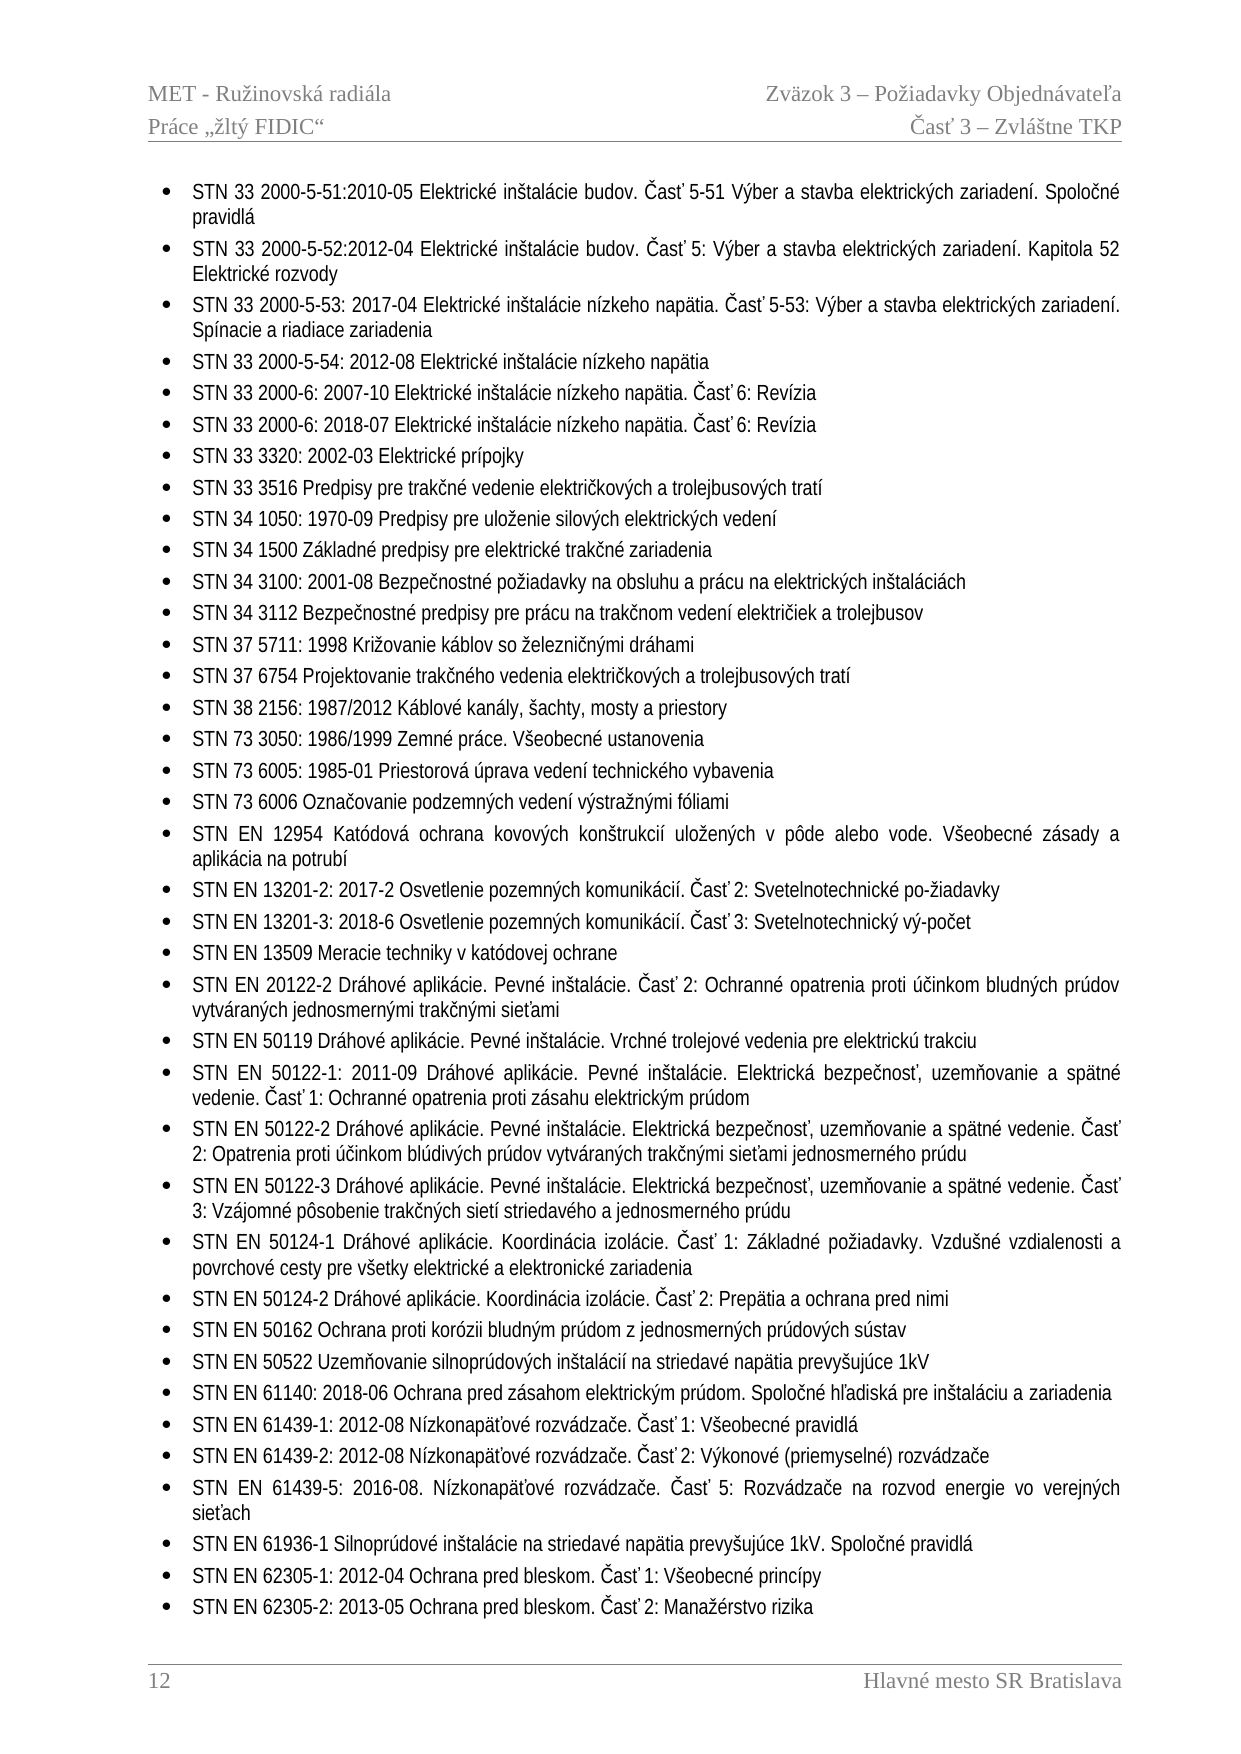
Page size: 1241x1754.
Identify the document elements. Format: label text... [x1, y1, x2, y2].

text STN 34 1050: 1970-09 Predpisy pre uloženie silových elektrických vedení [163, 506, 1122, 531]
text STN 34 3112 Bezpečnostné predpisy pre prácu na trakčnom vedení električiek a trolejbusov [163, 600, 1122, 626]
text STN EN 20122-2 Dráhové aplikácie. Pevné inštalácie. Časť 2: Ochranné opatrenia proti účinkom bludných prúdov vytváraných jednosmernými trakčnými sieťami [163, 971, 1122, 1022]
text STN 33 2000-5-51:2010-05 Elektrické inštalácie budov. Časť 5-51 Výber a stavba elektrických zariadení. Spoločné pravidlá [163, 179, 1122, 229]
text STN 33 3516 Predpisy pre trakčné vedenie električkových a trolejbusových tratí [163, 474, 1122, 500]
text STN EN 61439-2: 2012-08 Nízkonapäťové rozvádzače. Časť 2: Výkonové (priemyselné) rozvádzače [163, 1443, 1122, 1468]
text STN EN 62305-1: 2012-04 Ochrana pred bleskom. Časť 1: Všeobecné princípy [163, 1562, 1122, 1588]
text STN 33 2000-5-53: 2017-04 Elektrické inštalácie nízkeho napätia. Časť 5-53: Výber a stavba elektrických zariadení. Spínacie a riadiace zariadenia [163, 292, 1122, 342]
text STN EN 61936-1 Silnoprúdové inštalácie na striedavé napätia prevyšujúce 1kV. Spoločné pravidlá [163, 1531, 1122, 1556]
text STN 34 3100: 2001-08 Bezpečnostné požiadavky na obsluhu a prácu na elektrických inštaláciách [163, 569, 1122, 594]
text STN EN 61140: 2018-06 Ochrana pred zásahom elektrickým prúdom. Spoločné hľadiská pre inštaláciu a zariadenia [163, 1380, 1122, 1405]
text STN 33 2000-6: 2007-10 Elektrické inštalácie nízkeho napätia. Časť 6: Revízia [163, 380, 1122, 405]
text STN EN 50124-2 Dráhové aplikácie. Koordinácia izolácie. Časť 2: Prepätia a ochrana pred nimi [163, 1286, 1122, 1311]
text STN EN 13201-2: 2017-2 Osvetlenie pozemných komunikácií. Časť 2: Svetelnotechnické po-žiadavky [163, 877, 1122, 902]
text STN EN 50122-2 Dráhové aplikácie. Pevné inštalácie. Elektrická bezpečnosť, uzemňovanie a spätné vedenie. Časť 2: Opatrenia proti účinkom blúdivých prúdov vytváraných trakčnými sieťami jednosmerného prúdu [163, 1116, 1122, 1166]
text STN EN 13201-3: 2018-6 Osvetlenie pozemných komunikácií. Časť 3: Svetelnotechnický vý-počet [163, 908, 1122, 934]
text STN 38 2156: 1987/2012 Káblové kanály, šachty, mosty a priestory [163, 695, 1122, 720]
text STN 37 6754 Projektovanie trakčného vedenia električkových a trolejbusových tratí [163, 663, 1122, 688]
text STN 33 2000-5-52:2012-04 Elektrické inštalácie budov. Časť 5: Výber a stavba elektrických zariadení. Kapitola 52 Elektrické rozvody [163, 236, 1122, 286]
text STN 33 3320: 2002-03 Elektrické prípojky [163, 443, 1122, 468]
text STN EN 50162 Ochrana proti korózii bludným prúdom z jednosmerných prúdových sústav [163, 1317, 1122, 1342]
text STN EN 13509 Meracie techniky v katódovej ochrane [163, 940, 1122, 965]
text STN 73 6005: 1985-01 Priestorová úprava vedení technického vybavenia [163, 758, 1122, 783]
text STN EN 50122-1: 2011-09 Dráhové aplikácie. Pevné inštalácie. Elektrická bezpečnosť, uzemňovanie a spätné vedenie. Časť 1: Ochranné opatrenia proti zásahu elektrickým prúdom [163, 1059, 1122, 1110]
text STN 37 5711: 1998 Križovanie káblov so železničnými dráhami [163, 632, 1122, 657]
text STN EN 50119 Dráhové aplikácie. Pevné inštalácie. Vrchné trolejové vedenia pre elektrickú trakciu [163, 1028, 1122, 1053]
text STN EN 12954 Katódová ochrana kovových konštrukcií uložených v pôde alebo vode. Všeobecné zásady a aplikácia na potrubí [163, 821, 1122, 871]
text STN 73 6006 Označovanie podzemných vedení výstražnými fóliami [163, 789, 1122, 814]
text STN EN 61439-5: 2016-08. Nízkonapäťové rozvádzače. Časť 5: Rozvádzače na rozvod energie vo verejných sieťach [163, 1474, 1122, 1525]
text STN EN 50522 Uzemňovanie silnoprúdových inštalácií na striedavé napätia prevyšujúce 1kV [163, 1349, 1122, 1374]
text STN 34 1500 Základné predpisy pre elektrické trakčné zariadenia [163, 537, 1122, 563]
text STN 73 3050: 1986/1999 Zemné práce. Všeobecné ustanovenia [163, 726, 1122, 751]
text STN EN 62305-2: 2013-05 Ochrana pred bleskom. Časť 2: Manažérstvo rizika [163, 1594, 1122, 1619]
text STN EN 50124-1 Dráhové aplikácie. Koordinácia izolácie. Časť 1: Základné požiadavky. Vzdušné vzdialenosti a povrchové cesty pre všetky elektrické a elektronické zariadenia [163, 1229, 1122, 1279]
text STN 33 2000-6: 2018-07 Elektrické inštalácie nízkeho napätia. Časť 6: Revízia [163, 412, 1122, 437]
text STN 33 2000-5-54: 2012-08 Elektrické inštalácie nízkeho napätia [163, 349, 1122, 374]
text STN EN 61439-1: 2012-08 Nízkonapäťové rozvádzače. Časť 1: Všeobecné pravidlá [163, 1412, 1122, 1437]
text STN EN 50122-3 Dráhové aplikácie. Pevné inštalácie. Elektrická bezpečnosť, uzemňovanie a spätné vedenie. Časť 3: Vzájomné pôsobenie trakčných sietí striedavého a jednosmerného prúdu [163, 1173, 1122, 1223]
